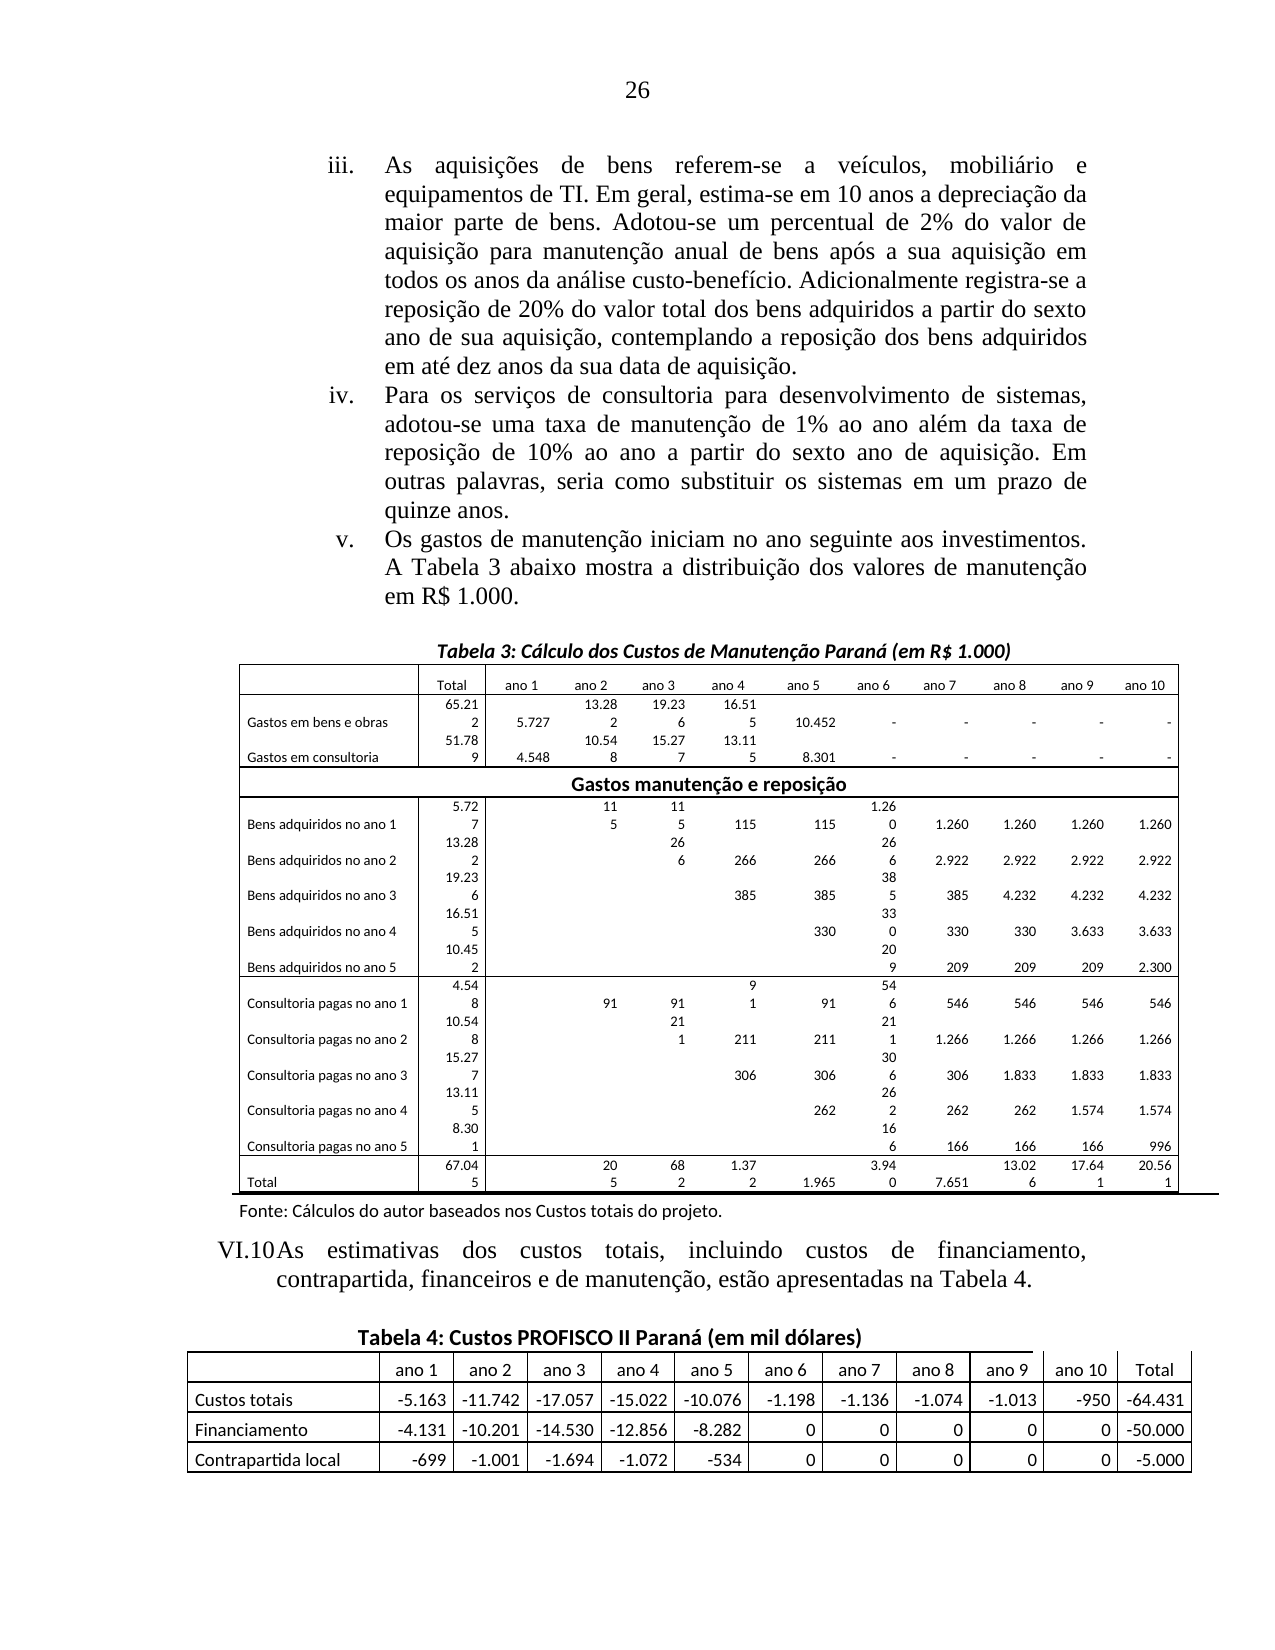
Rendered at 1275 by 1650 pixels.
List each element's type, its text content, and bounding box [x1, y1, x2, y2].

table_header Tabela 3: Cálculo dos Custos de Manutenção Paraná (em R$ 1.000) [232, 639, 1218, 1193]
table_cell -5.000 [1118, 1443, 1191, 1471]
table_cell -4.131 [380, 1413, 453, 1441]
table_cell -1.694 [528, 1443, 601, 1471]
table_cell Custos totais [188, 1383, 379, 1411]
list As estimativas dos custos totais, incluindo custos de financiamento, contrapartida, financeiros e de manutenção, estão apresentadas na Tabela 4. [217, 1235, 1087, 1293]
table_cell -14.530 [528, 1413, 601, 1441]
list Os gastos de manutenção iniciam no ano seguinte aos investimentos. A Tabela 3 abaixo mostra a distribuição dos valores de manutenção em R$ 1.000. [354, 524, 1087, 610]
table_cell -699 [380, 1443, 453, 1471]
table_cell 0 [749, 1413, 822, 1441]
table_cell ano 2 [454, 1353, 527, 1381]
table_cell 0 [897, 1443, 969, 1471]
table_cell Contrapartida local [188, 1443, 379, 1471]
table_cell 0 [823, 1413, 896, 1441]
table_cell -1.013 [971, 1383, 1043, 1411]
table_cell -5.163 [380, 1383, 453, 1411]
table_cell Financiamento [188, 1413, 379, 1441]
list As aquisições de bens referem-se a veículos, mobiliário e equipamentos de TI. Em geral, estima-se em 10 anos a depreciação da maior parte de bens. Adotou-se um percentual de 2% do valor de aquisição para manutenção anual de bens após a sua aquisição em todos os anos da análise custo-benefício. Adicionalmente registra-se a reposição de 20% do valor total dos bens adquiridos a partir do sexto ano de sua aquisição, contemplando a reposição dos bens adquiridos em até dez anos da sua data de aquisição. [354, 150, 1087, 380]
table_cell -12.856 [602, 1413, 674, 1441]
table_cell -1.074 [897, 1383, 969, 1411]
table_cell 0 [1044, 1413, 1117, 1441]
table_cell -950 [1044, 1383, 1117, 1411]
table_cell Total [1118, 1351, 1191, 1381]
table_cell ano 5 [675, 1353, 748, 1381]
table_cell ano 7 [823, 1353, 896, 1381]
table_cell -10.201 [454, 1413, 527, 1441]
table_cell 0 [749, 1443, 822, 1471]
table_cell -50.000 [1118, 1413, 1191, 1441]
table_header Tabela 4: Custos PROFISCO II Paraná (em mil dólares) [188, 1321, 1033, 1351]
table_cell -1.001 [454, 1443, 527, 1471]
table_cell -10.076 [675, 1383, 748, 1411]
table_cell -11.742 [454, 1383, 527, 1411]
table_cell -8.282 [675, 1413, 748, 1441]
table_cell -534 [675, 1443, 748, 1471]
table_cell ano 10 [1044, 1351, 1117, 1381]
table_cell 0 [1044, 1443, 1117, 1471]
table_cell ano 9 [971, 1351, 1043, 1381]
table_cell -1.136 [823, 1383, 896, 1411]
table_cell ano 6 [749, 1353, 822, 1381]
table_cell -15.022 [602, 1383, 674, 1411]
table_cell ano 8 [897, 1353, 969, 1381]
table_cell [188, 1353, 379, 1381]
table_cell -64.431 [1118, 1383, 1191, 1411]
table_cell ano 4 [602, 1353, 674, 1381]
table_cell 0 [897, 1413, 969, 1441]
table_cell 0 [971, 1413, 1043, 1441]
table_cell Fonte: Cálculos do autor baseados nos Custos totais do projeto. [232, 1195, 1218, 1223]
table_cell 0 [971, 1443, 1043, 1471]
table_cell 0 [823, 1443, 896, 1471]
table_cell -1.072 [602, 1443, 674, 1471]
list Para os serviços de consultoria para desenvolvimento de sistemas, adotou-se uma taxa de manutenção de 1% ao ano além da taxa de reposição de 10% ao ano a partir do sexto ano de aquisição. Em outras palavras, seria como substituir os sistemas em um prazo de quinze anos. [354, 380, 1087, 524]
table_cell -17.057 [528, 1383, 601, 1411]
table_cell ano 3 [528, 1353, 601, 1381]
table_cell ano 1 [380, 1353, 453, 1381]
table_cell -1.198 [749, 1383, 822, 1411]
